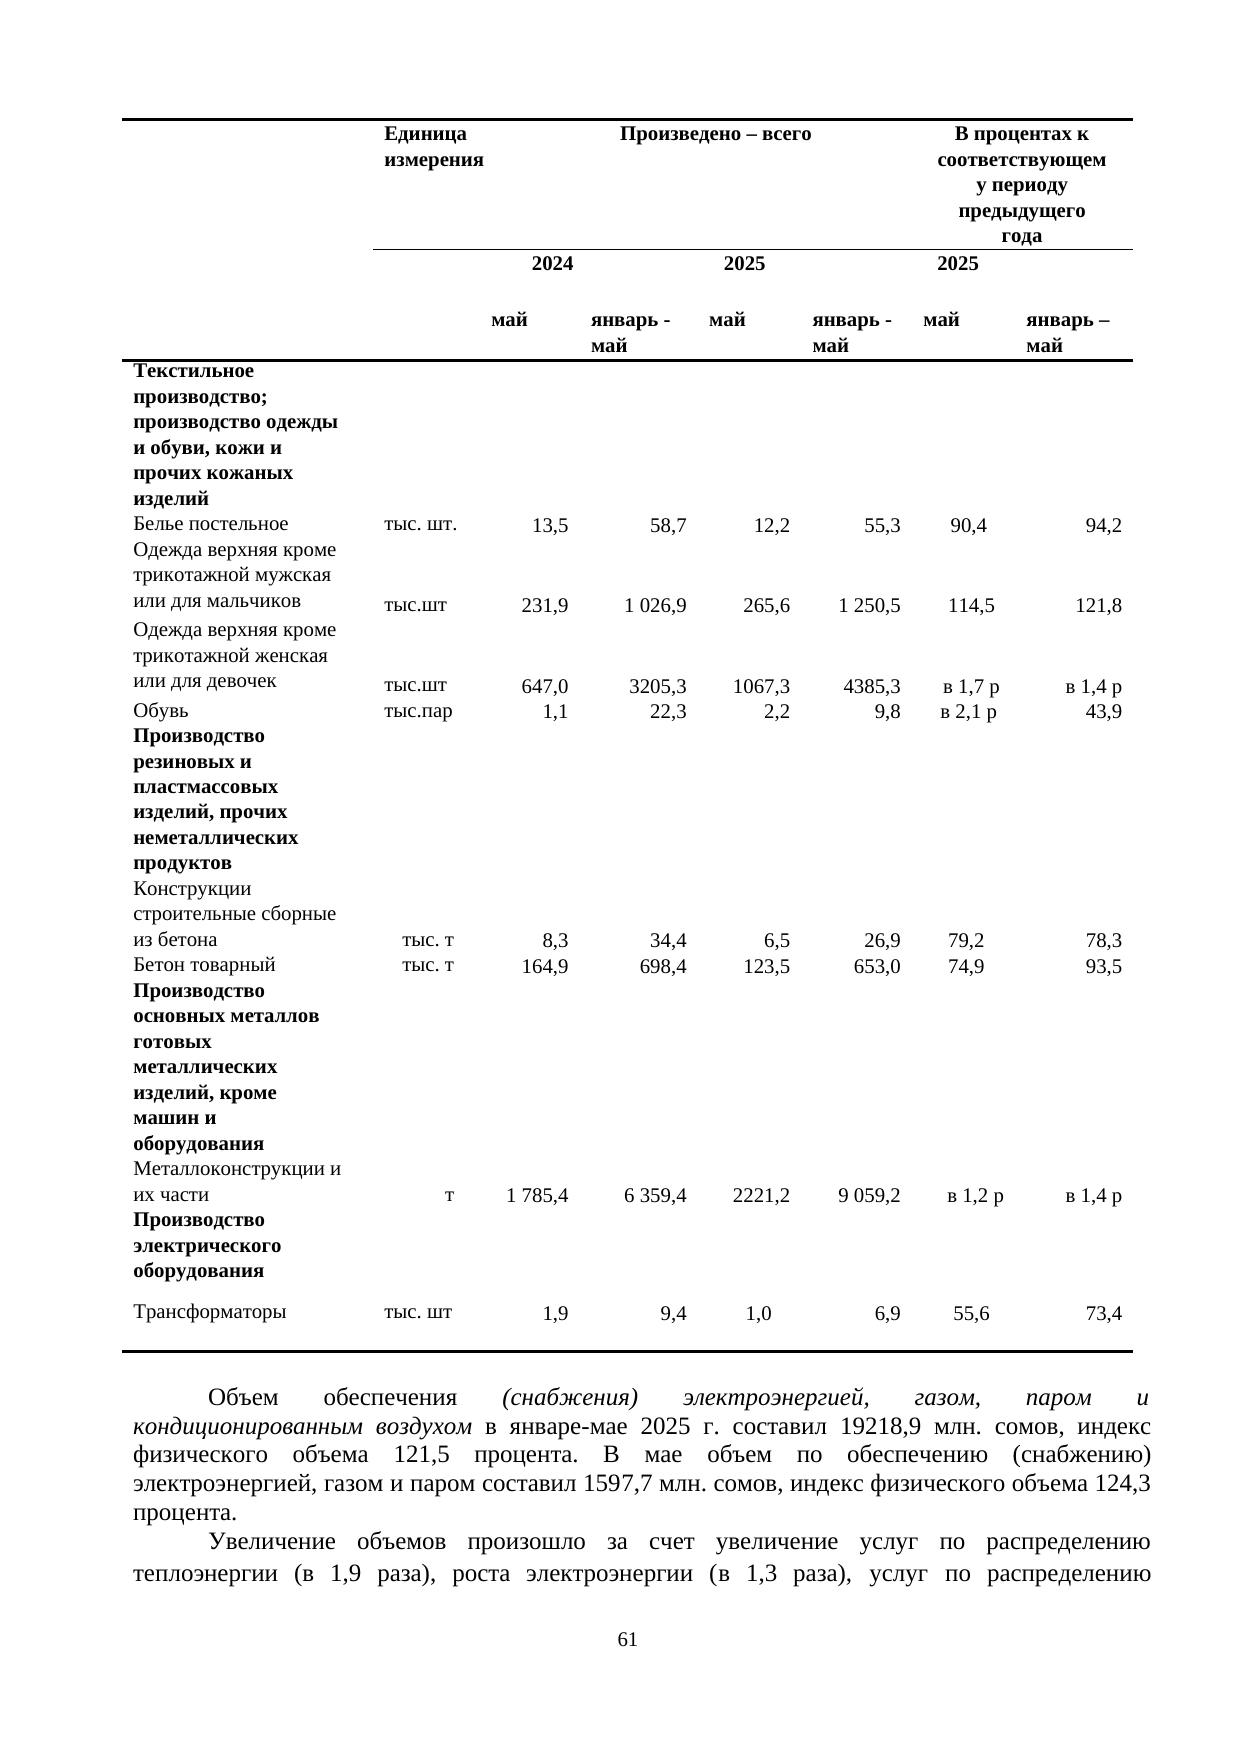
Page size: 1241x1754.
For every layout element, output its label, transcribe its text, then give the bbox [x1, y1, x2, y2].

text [133, 1526, 1152, 1588]
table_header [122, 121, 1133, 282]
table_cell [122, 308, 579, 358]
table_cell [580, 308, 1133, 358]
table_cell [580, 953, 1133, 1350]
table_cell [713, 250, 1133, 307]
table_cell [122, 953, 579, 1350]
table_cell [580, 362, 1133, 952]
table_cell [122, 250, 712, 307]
text Объем обеспечения (снабжения) электроэнергией, газом, паром и кондиционированным воздухом в январе-мае 2025 г. составил 19218,9 млн. сомов, индекс физического объема 121,5 процента. В мае объем по обеспечению (снабжению) электроэнергией, газом и паром составил 1597,7 млн. сомов, индекс физического объема 124,3 процента. [133, 1382, 1152, 1526]
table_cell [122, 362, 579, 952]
